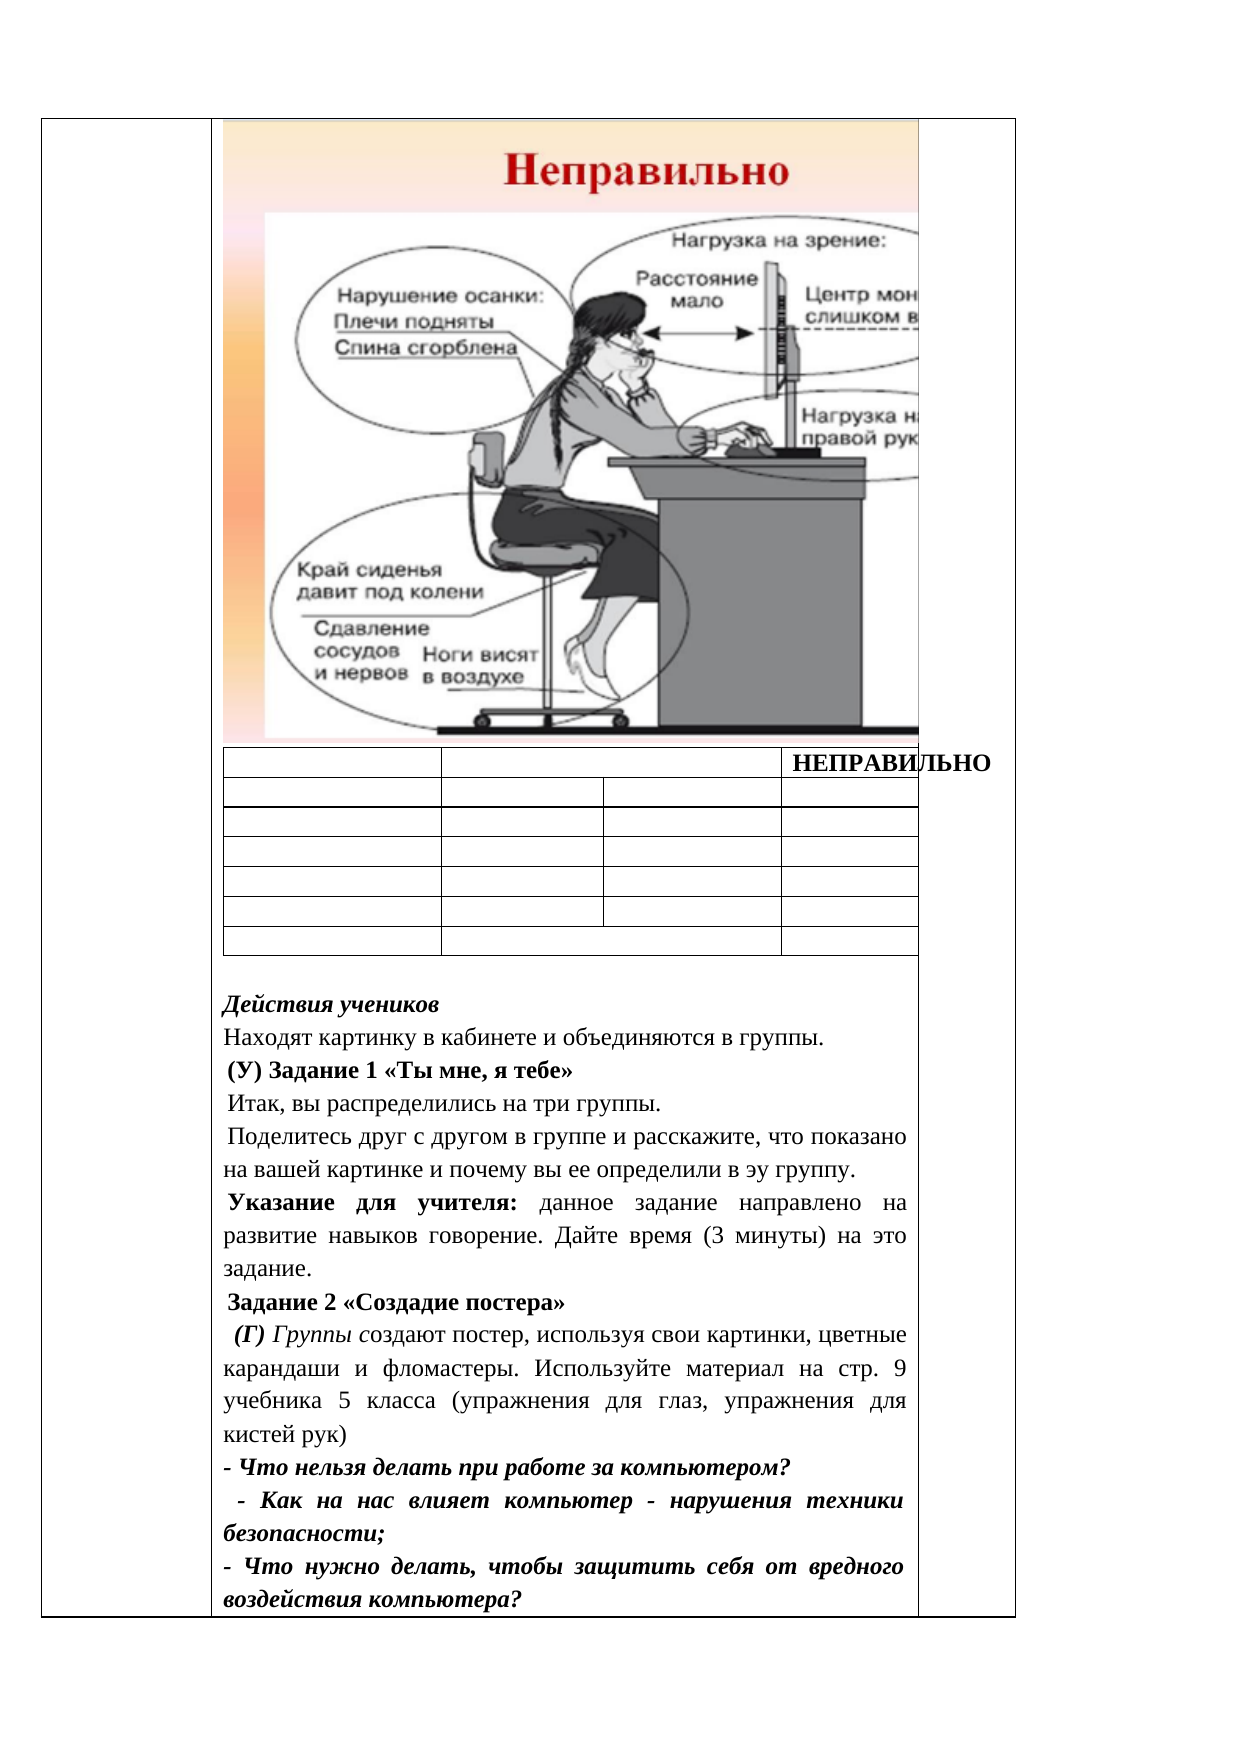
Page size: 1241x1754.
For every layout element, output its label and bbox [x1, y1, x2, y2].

table_cell [919, 119, 1015, 1616]
picture [223, 119, 919, 743]
table_cell [212, 119, 918, 1616]
table_cell [42, 119, 211, 1616]
